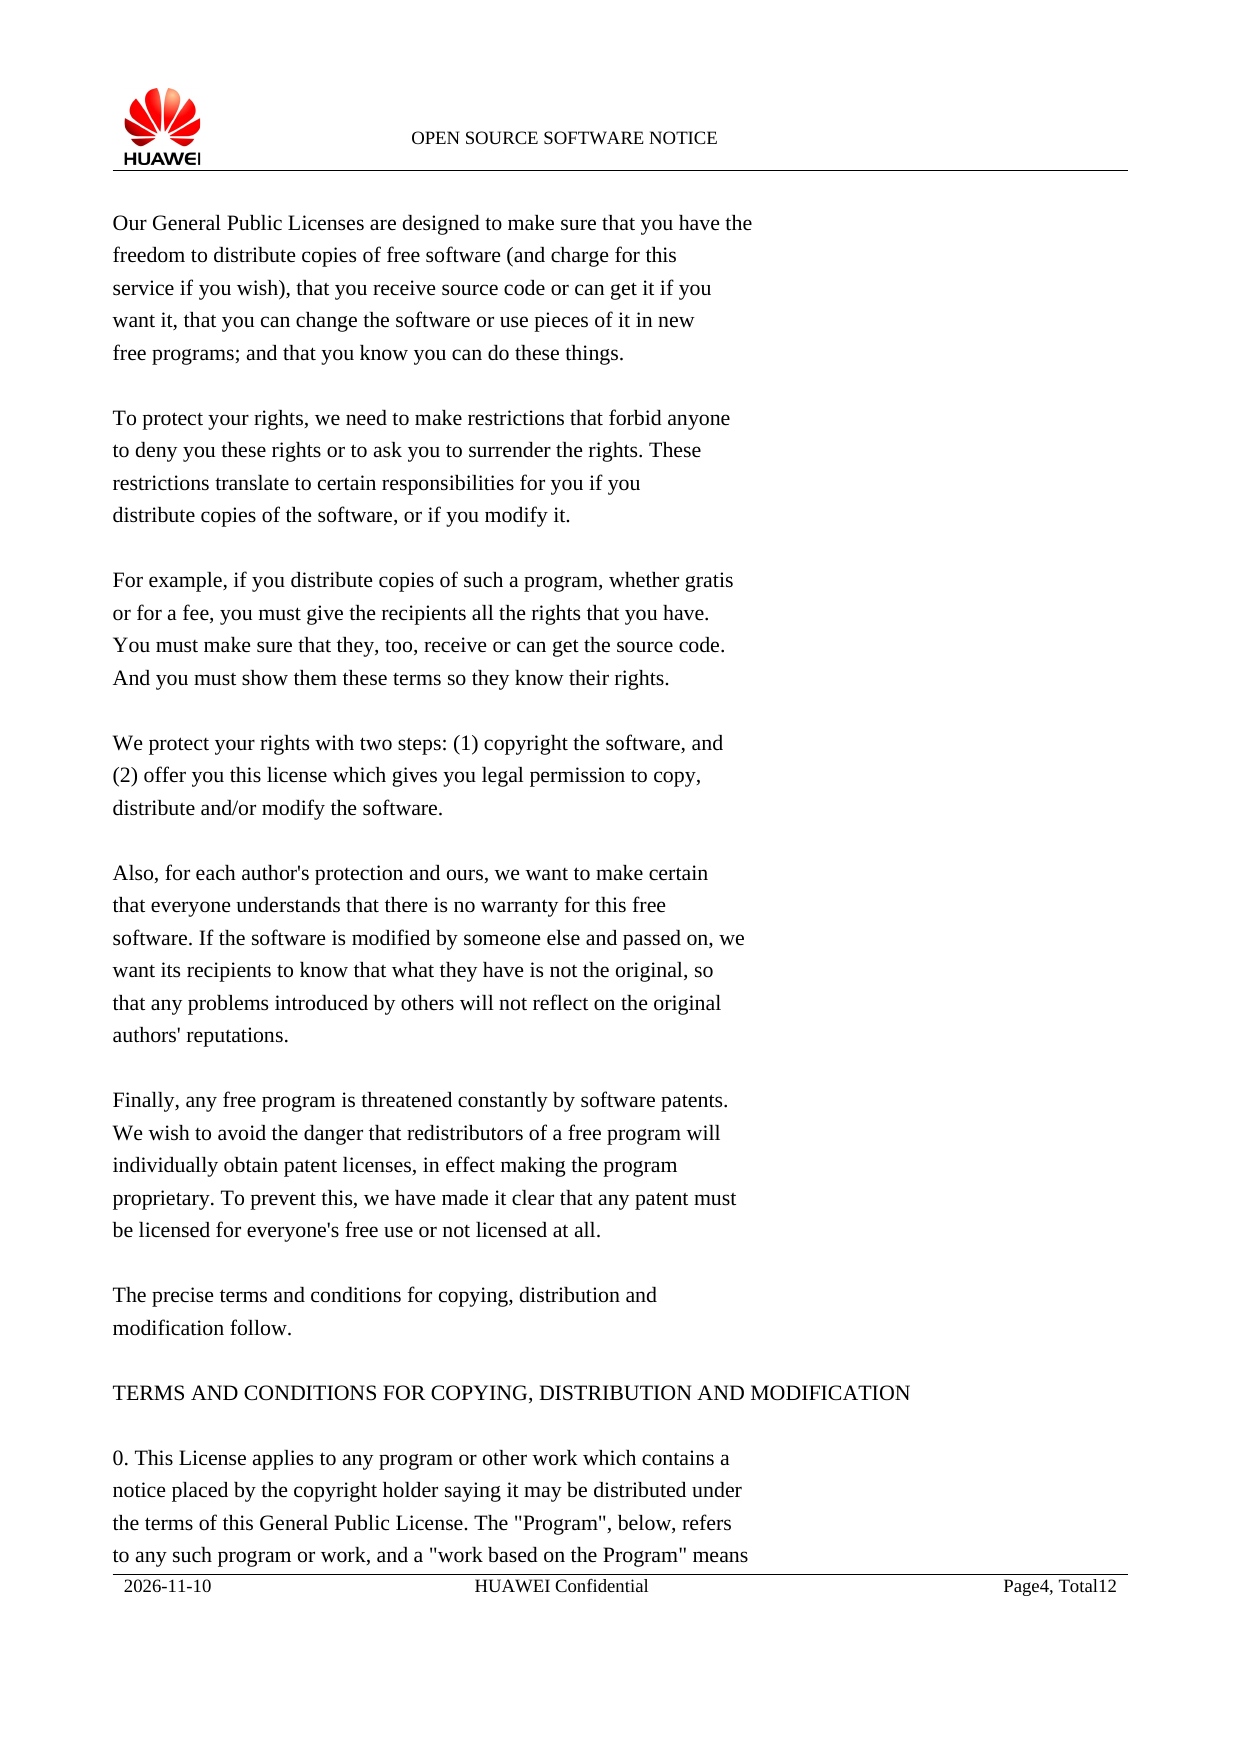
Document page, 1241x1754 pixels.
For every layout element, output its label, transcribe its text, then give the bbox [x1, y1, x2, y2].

picture [124, 88, 201, 165]
